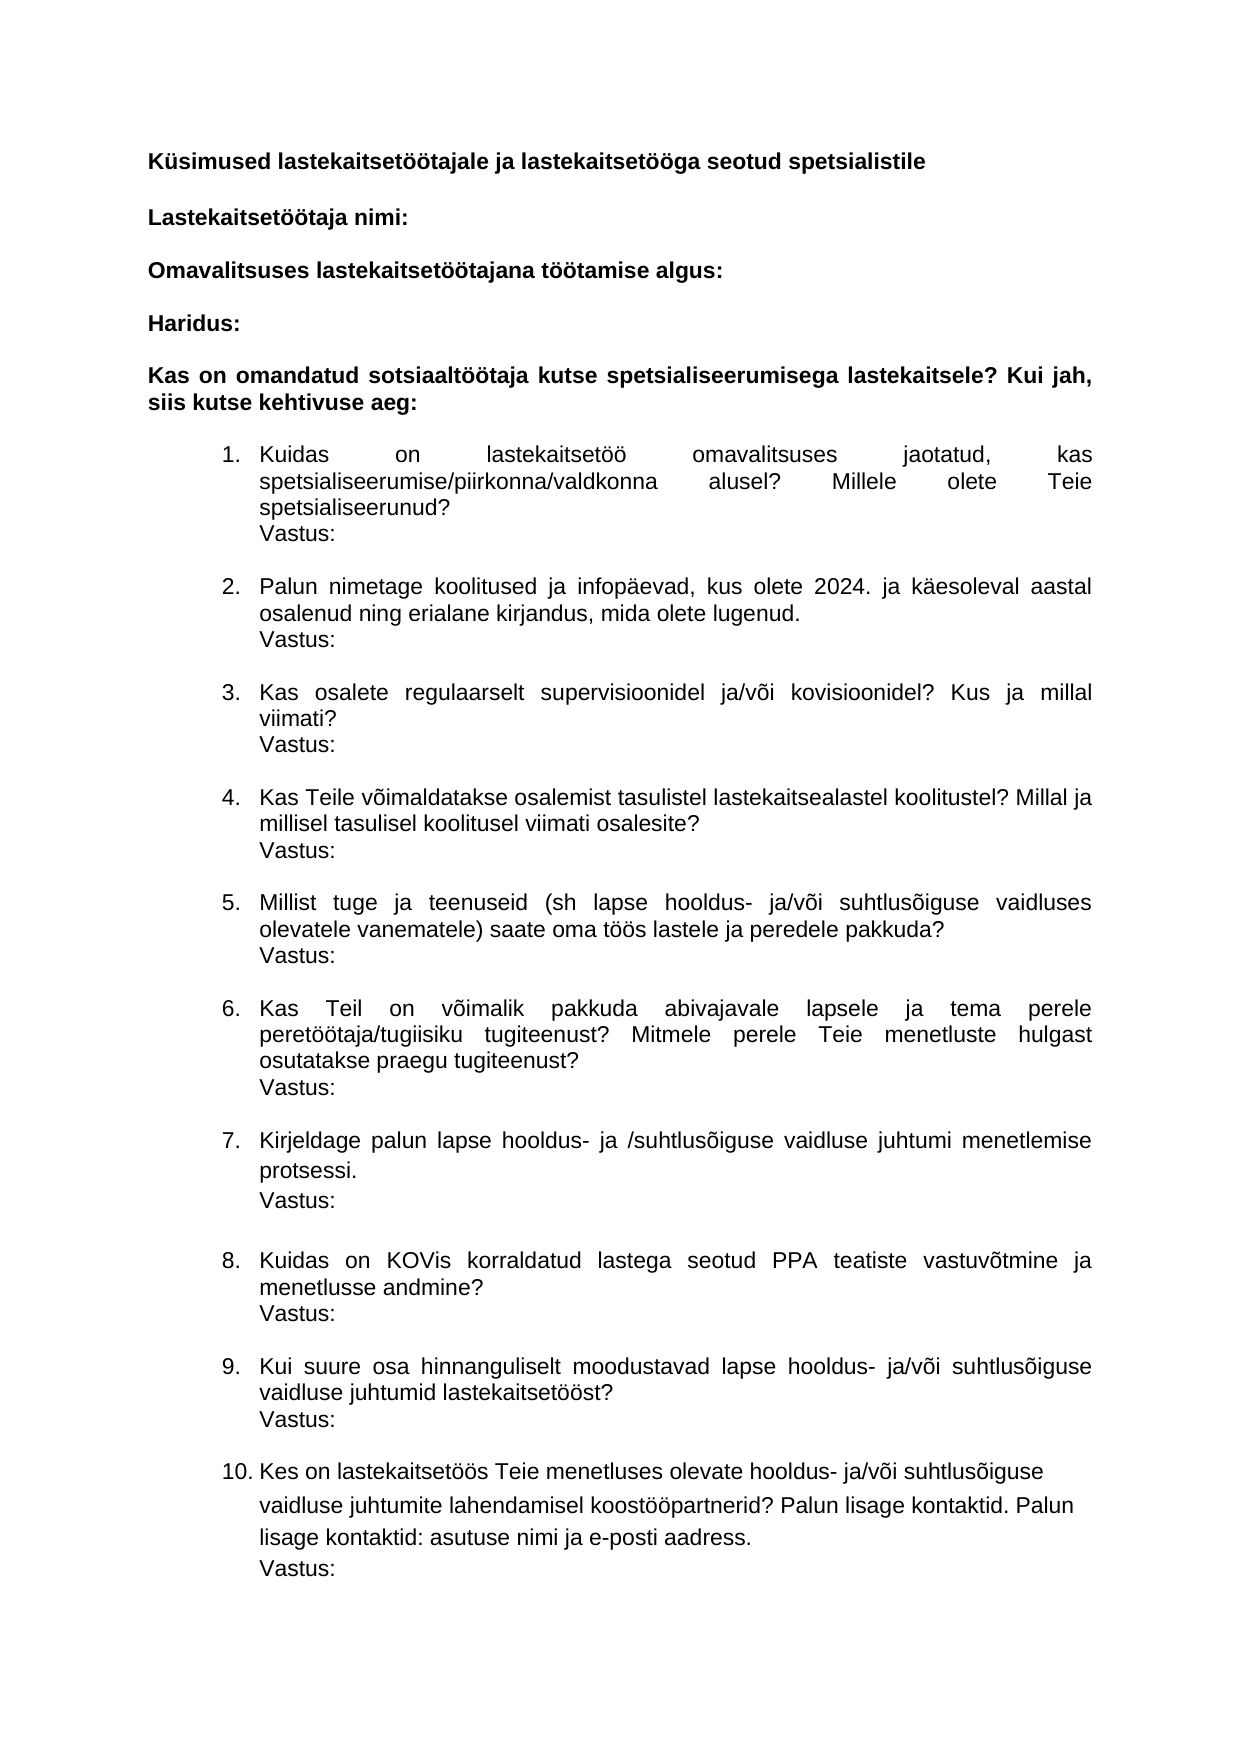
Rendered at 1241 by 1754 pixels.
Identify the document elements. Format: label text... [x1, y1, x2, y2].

list Palun nimetage koolitused ja infopäevad, kus olete 2024. ja käesoleval aastal osalenud ning erialane kirjandus, mida olete lugenud. [222, 573, 1093, 626]
list Vastus: [259, 1300, 1093, 1326]
text Haridus: [148, 309, 1093, 336]
text Kas on omandatud sotsiaaltöötaja kutse spetsialiseerumisega lastekaitsele? Kui jah, siis kutse kehtivuse aeg: [148, 362, 1093, 415]
list Vastus: [259, 1187, 1093, 1213]
text Lastekaitsetöötaja nimi: [148, 204, 1093, 231]
list Millist tuge ja teenuseid (sh lapse hooldus- ja/või suhtlusõiguse vaidluses olevatele vanematele) saate oma töös lastele ja peredele pakkuda? [222, 889, 1093, 942]
text Vastus: [259, 1074, 1093, 1100]
list Kirjeldage palun lapse hooldus- ja /suhtlusõiguse vaidluse juhtumi menetlemise protsessi. [222, 1127, 1093, 1183]
text Küsimused lastekaitsetöötajale ja lastekaitsetööga seotud spetsialistile [148, 148, 1093, 174]
list Kas Teil on võimalik pakkuda abivajavale lapsele ja tema perele peretöötaja/tugiisiku tugiteenust? Mitmele perele Teie menetluste hulgast osutatakse praegu tugiteenust? [222, 995, 1093, 1074]
list Kui suure osa hinnanguliselt moodustavad lapse hooldus- ja/või suhtlusõiguse vaidluse juhtumid lastekaitsetööst? [222, 1353, 1093, 1406]
list Vastus: [259, 626, 1093, 652]
list Kes on lastekaitsetöös Teie menetluses olevate hooldus- ja/või suhtlusõiguse vaidluse juhtumite lahendamisel koostööpartnerid? Palun lisage kontaktid. Palun lisage kontaktid: asutuse nimi ja e-posti aadress. [222, 1458, 1093, 1551]
list Vastus: [259, 1554, 1093, 1581]
list Kas osalete regulaarselt supervisioonidel ja/või kovisioonidel? Kus ja millal viimati? [222, 678, 1093, 731]
list Vastus: [259, 1406, 1093, 1432]
list Vastus: [259, 520, 1093, 547]
list Vastus: [259, 942, 1093, 968]
list Kas Teile võimaldatakse osalemist tasulistel lastekaitsealastel koolitustel? Millal ja millisel tasulisel koolitusel viimati osalesite? [222, 784, 1093, 837]
list Kuidas on lastekaitsetöö omavalitsuses jaotatud, kas spetsialiseerumise/piirkonna/valdkonna alusel? Millele olete Teie spetsialiseerunud? [222, 441, 1093, 520]
list Kuidas on KOVis korraldatud lastega seotud PPA teatiste vastuvõtmine ja menetlusse andmine? [222, 1247, 1093, 1300]
text Omavalitsuses lastekaitsetöötajana töötamise algus: [148, 257, 1093, 283]
list Vastus: [259, 837, 1093, 863]
list Vastus: [259, 731, 1093, 758]
